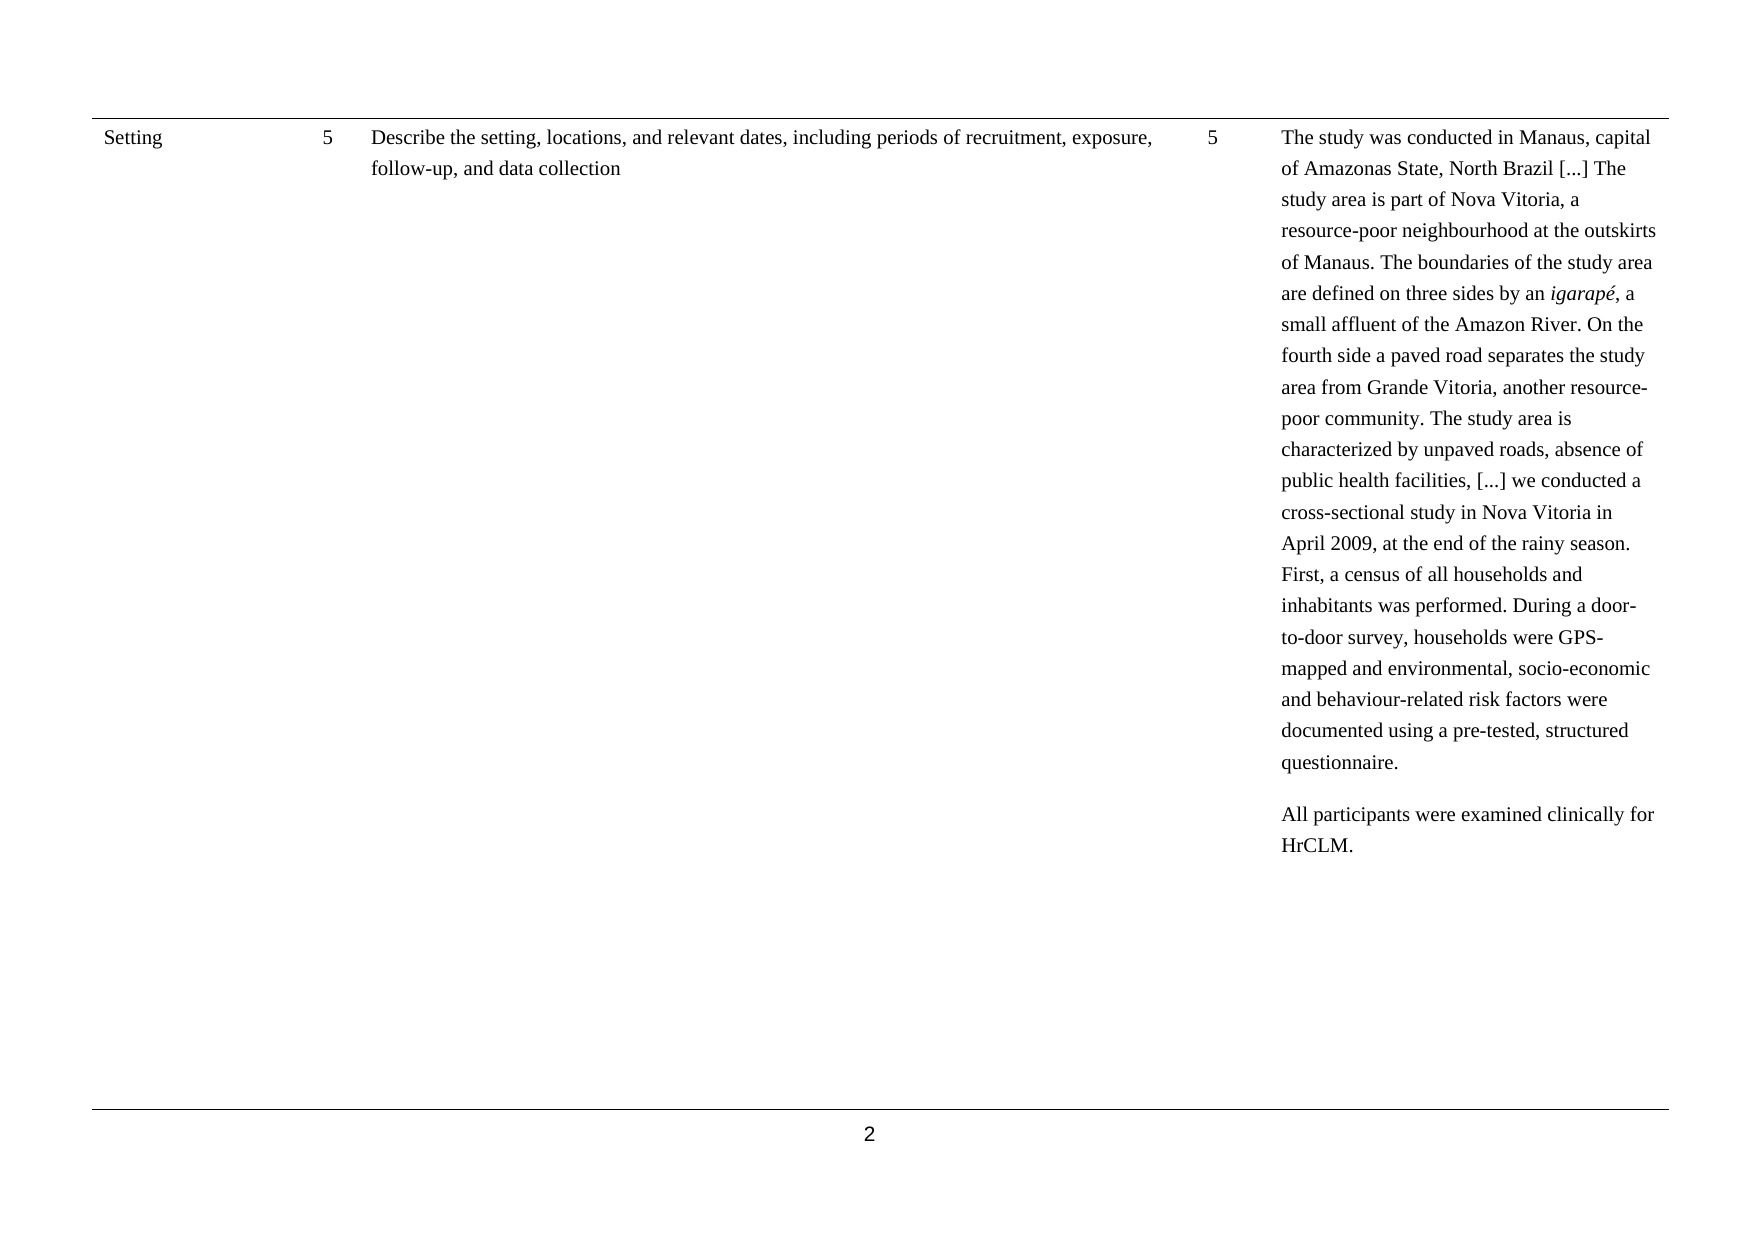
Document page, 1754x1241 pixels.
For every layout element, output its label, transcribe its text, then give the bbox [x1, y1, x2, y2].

table_cell 5 6 [1196, 119, 1270, 1109]
table_cell 5 [295, 119, 359, 1109]
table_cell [360, 119, 1196, 1109]
table_cell Setting [92, 119, 295, 1109]
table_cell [1270, 119, 1669, 1109]
